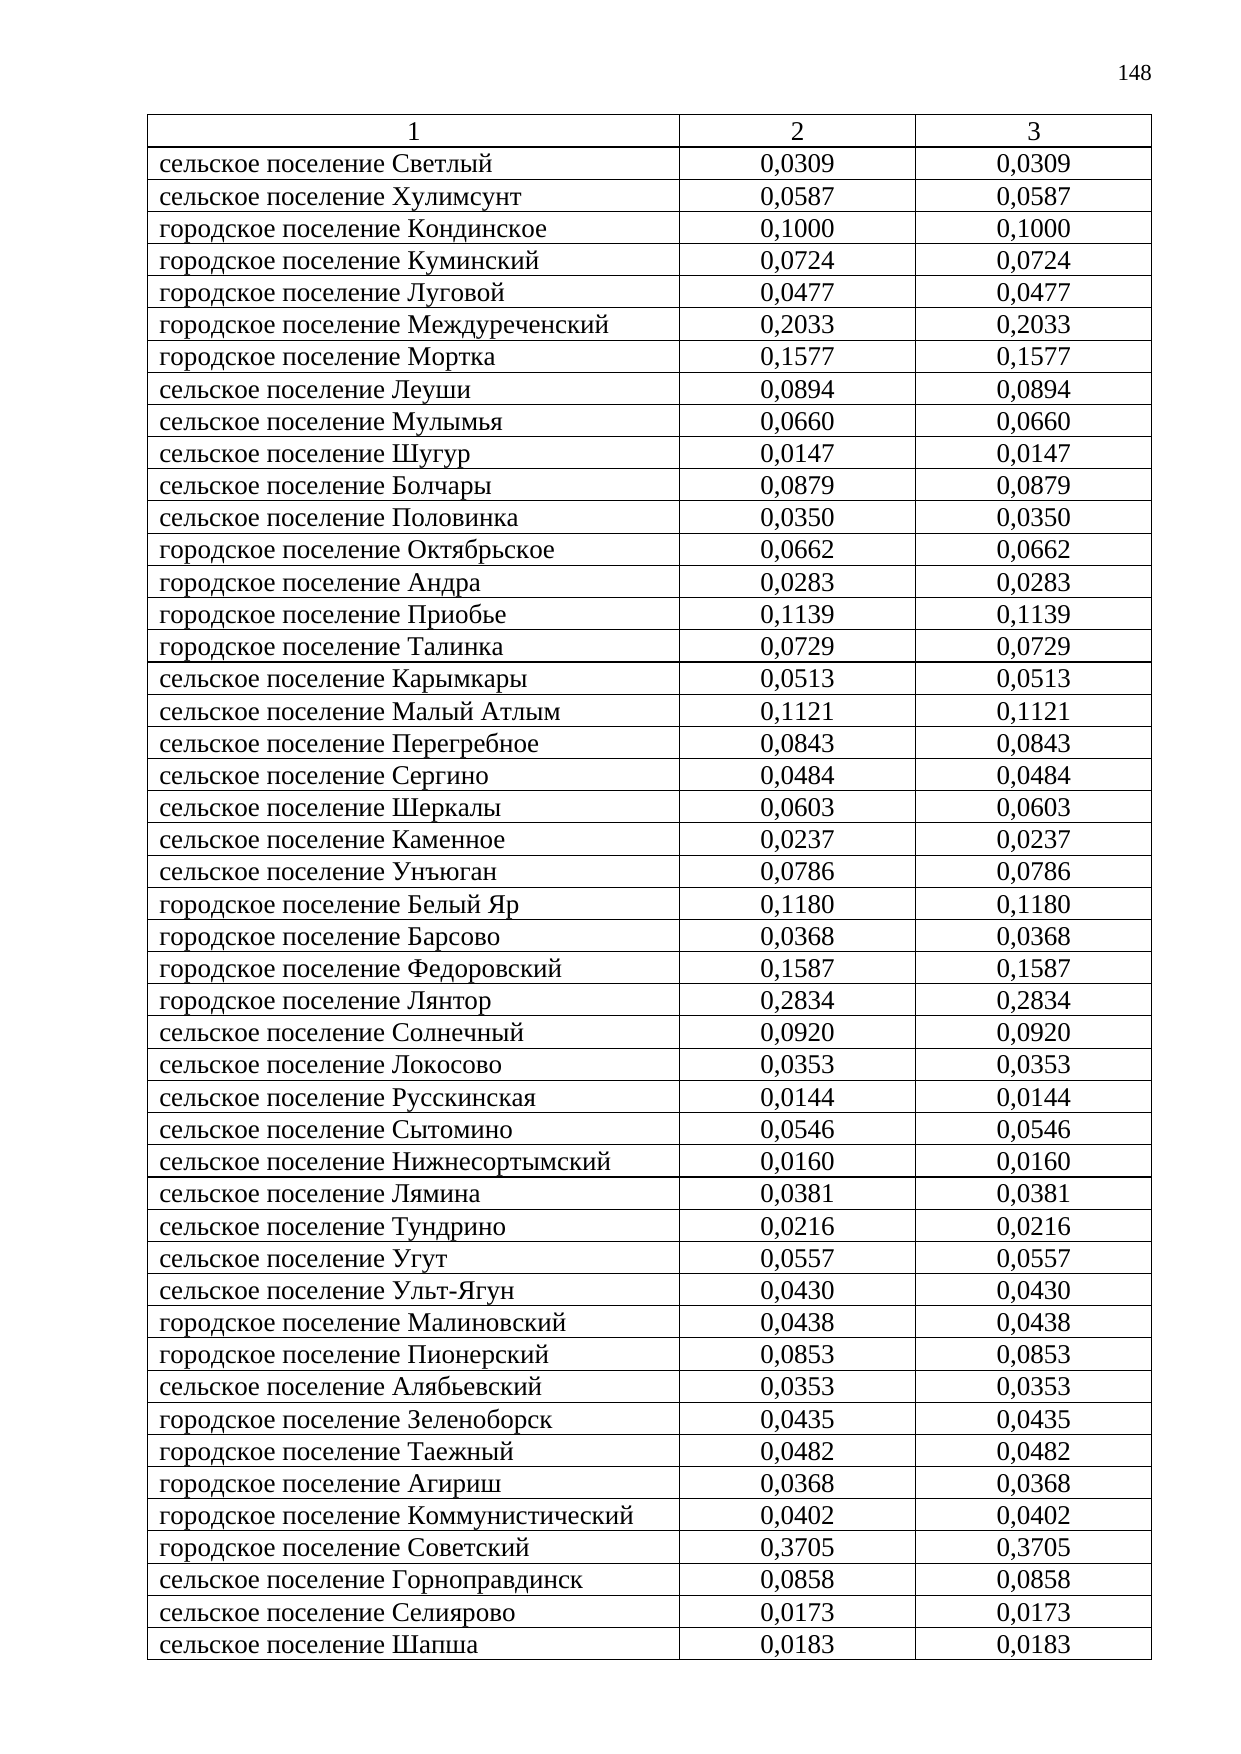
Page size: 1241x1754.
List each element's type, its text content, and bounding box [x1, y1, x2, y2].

table_cell сельское поселение Хулимсунт [148, 180, 679, 211]
table_cell 0,0858 [916, 1564, 1151, 1595]
table_cell 0,0368 [680, 1467, 915, 1498]
table_cell 0,0484 [916, 759, 1151, 790]
table_cell 0,0353 [916, 1049, 1151, 1080]
table_cell 0,0477 [916, 276, 1151, 307]
table_cell сельское поселение Малый Атлым [148, 695, 679, 726]
table_cell 0,0729 [680, 630, 915, 661]
table_cell сельское поселение Солнечный [148, 1016, 679, 1048]
table_cell 0,0438 [680, 1306, 915, 1337]
table_cell 0,0724 [916, 244, 1151, 275]
table_cell 0,0309 [680, 148, 915, 178]
table_cell городское поселение Талинка [148, 630, 679, 661]
table_cell сельское поселение Карымкары [148, 663, 679, 693]
table_cell 0,0786 [680, 856, 915, 887]
table_cell 0,0587 [680, 180, 915, 211]
table_cell 1 [148, 115, 679, 146]
table_cell сельское поселение Шугур [148, 437, 679, 468]
table_cell городское поселение Приобье [148, 598, 679, 629]
table_cell сельское поселение Алябьевский [148, 1371, 679, 1402]
table_cell 0,0603 [680, 791, 915, 822]
table_cell 0,0353 [916, 1371, 1151, 1402]
table_cell городское поселение Зеленоборск [148, 1403, 679, 1434]
table_cell городское поселение Кондинское [148, 212, 679, 243]
table_cell 0,0729 [916, 630, 1151, 661]
table_cell 0,0660 [680, 405, 915, 436]
table_cell городское поселение Междуреченский [148, 308, 679, 339]
table_cell сельское поселение Каменное [148, 823, 679, 854]
table_cell городское поселение Таежный [148, 1435, 679, 1466]
table_cell 0,0786 [916, 856, 1151, 887]
table_cell городское поселение Октябрьское [148, 534, 679, 565]
table_cell 0,1577 [680, 341, 915, 372]
table_cell 0,0402 [680, 1499, 915, 1530]
table_cell сельское поселение Перегребное [148, 727, 679, 758]
table_cell сельское поселение Светлый [148, 148, 679, 178]
table_cell 0,0237 [916, 823, 1151, 854]
table_cell 0,0381 [916, 1178, 1151, 1208]
table_cell 0,0853 [916, 1338, 1151, 1369]
table_cell городское поселение Барсово [148, 920, 679, 951]
table_cell 0,1577 [916, 341, 1151, 372]
table_cell 0,0237 [680, 823, 915, 854]
table_cell 0,0430 [680, 1274, 915, 1305]
table_cell 0,0183 [680, 1628, 915, 1659]
table_cell 0,0147 [916, 437, 1151, 468]
table_cell 0,0603 [916, 791, 1151, 822]
table_cell городское поселение Федоровский [148, 952, 679, 983]
table_cell 0,2033 [680, 308, 915, 339]
table_cell 0,0546 [680, 1113, 915, 1144]
table_cell 0,0368 [916, 1467, 1151, 1498]
table_cell 0,0173 [916, 1596, 1151, 1627]
table_cell 0,0160 [680, 1145, 915, 1176]
table_cell 0,0894 [680, 373, 915, 404]
table_cell 0,0353 [680, 1371, 915, 1402]
table_cell 0,2834 [680, 984, 915, 1015]
table_cell сельское поселение Нижнесортымский [148, 1145, 679, 1176]
table_cell 0,1139 [680, 598, 915, 629]
table_cell 0,0350 [680, 501, 915, 533]
table_cell городское поселение Луговой [148, 276, 679, 307]
table_cell 0,1180 [916, 888, 1151, 919]
table_cell 0,0350 [916, 501, 1151, 533]
table_cell городское поселение Агириш [148, 1467, 679, 1498]
table_cell сельское поселение Локосово [148, 1049, 679, 1080]
table_cell 0,0402 [916, 1499, 1151, 1530]
table_cell 0,0309 [916, 148, 1151, 178]
table_cell сельское поселение Половинка [148, 501, 679, 533]
table_cell 0,0662 [680, 534, 915, 565]
table_cell 0,1587 [680, 952, 915, 983]
table_cell сельское поселение Болчары [148, 469, 679, 500]
table_cell 0,0173 [680, 1596, 915, 1627]
table_cell 0,0662 [916, 534, 1151, 565]
table_cell 0,2834 [916, 984, 1151, 1015]
table_cell 0,1587 [916, 952, 1151, 983]
table_cell городское поселение Малиновский [148, 1306, 679, 1337]
table_cell 0,0557 [916, 1242, 1151, 1273]
table_cell 0,1139 [916, 598, 1151, 629]
table_cell городское поселение Андра [148, 566, 679, 597]
table_cell 0,0513 [680, 663, 915, 693]
table_cell 0,0853 [680, 1338, 915, 1369]
table_cell сельское поселение Русскинская [148, 1081, 679, 1112]
table_cell сельское поселение Тундрино [148, 1210, 679, 1241]
table_cell 0,0353 [680, 1049, 915, 1080]
table_cell 0,0843 [916, 727, 1151, 758]
table_cell 0,0482 [680, 1435, 915, 1466]
table_cell 0,0513 [916, 663, 1151, 693]
table_cell 0,0183 [916, 1628, 1151, 1659]
table_cell городское поселение Белый Яр [148, 888, 679, 919]
table_cell 0,1180 [680, 888, 915, 919]
table_cell 0,0557 [680, 1242, 915, 1273]
table_cell городское поселение Мортка [148, 341, 679, 372]
table_cell 0,0368 [680, 920, 915, 951]
table_cell городское поселение Лянтор [148, 984, 679, 1015]
table_cell сельское поселение Мулымья [148, 405, 679, 436]
table_cell 0,0368 [916, 920, 1151, 951]
table_cell 0,0435 [680, 1403, 915, 1434]
table_cell 0,0435 [916, 1403, 1151, 1434]
table_cell 3 [916, 115, 1151, 146]
table_cell 0,0147 [680, 437, 915, 468]
table_cell 0,0843 [680, 727, 915, 758]
table_cell 0,1000 [680, 212, 915, 243]
table_cell 0,0160 [916, 1145, 1151, 1176]
table_cell 0,1121 [680, 695, 915, 726]
table_cell 0,0879 [916, 469, 1151, 500]
table_cell 0,3705 [680, 1531, 915, 1563]
table_cell сельское поселение Селиярово [148, 1596, 679, 1627]
table_cell сельское поселение Ульт-Ягун [148, 1274, 679, 1305]
table_cell городское поселение Куминский [148, 244, 679, 275]
table_cell 0,0894 [916, 373, 1151, 404]
table_cell сельское поселение Шапша [148, 1628, 679, 1659]
table_cell сельское поселение Сергино [148, 759, 679, 790]
table_cell 0,0430 [916, 1274, 1151, 1305]
table_cell 2 [680, 115, 915, 146]
table_cell 0,0484 [680, 759, 915, 790]
table_cell 0,0283 [680, 566, 915, 597]
table_cell 0,0879 [680, 469, 915, 500]
table_cell городское поселение Советский [148, 1531, 679, 1563]
table_cell 0,0587 [916, 180, 1151, 211]
table_cell городское поселение Пионерский [148, 1338, 679, 1369]
table_cell 0,0144 [680, 1081, 915, 1112]
table_cell сельское поселение Лямина [148, 1178, 679, 1208]
table_cell 0,0438 [916, 1306, 1151, 1337]
table_cell 0,0216 [916, 1210, 1151, 1241]
table_cell 0,0144 [916, 1081, 1151, 1112]
table_cell 0,0660 [916, 405, 1151, 436]
table_cell 0,0920 [680, 1016, 915, 1048]
table_cell 0,0482 [916, 1435, 1151, 1466]
table_cell 0,2033 [916, 308, 1151, 339]
table_cell сельское поселение Сытомино [148, 1113, 679, 1144]
table_cell сельское поселение Угут [148, 1242, 679, 1273]
table_cell 0,0477 [680, 276, 915, 307]
table_cell 0,0381 [680, 1178, 915, 1208]
table_cell сельское поселение Леуши [148, 373, 679, 404]
table_cell 0,0724 [680, 244, 915, 275]
table_cell 0,1121 [916, 695, 1151, 726]
table_cell городское поселение Коммунистический [148, 1499, 679, 1530]
table_cell сельское поселение Шеркалы [148, 791, 679, 822]
table_cell 0,0858 [680, 1564, 915, 1595]
table_cell 0,0546 [916, 1113, 1151, 1144]
table_cell 0,3705 [916, 1531, 1151, 1563]
table_cell 0,0920 [916, 1016, 1151, 1048]
table_cell 0,1000 [916, 212, 1151, 243]
table_cell сельское поселение Унъюган [148, 856, 679, 887]
table_cell сельское поселение Горноправдинск [148, 1564, 679, 1595]
table_cell 0,0283 [916, 566, 1151, 597]
table_cell 0,0216 [680, 1210, 915, 1241]
